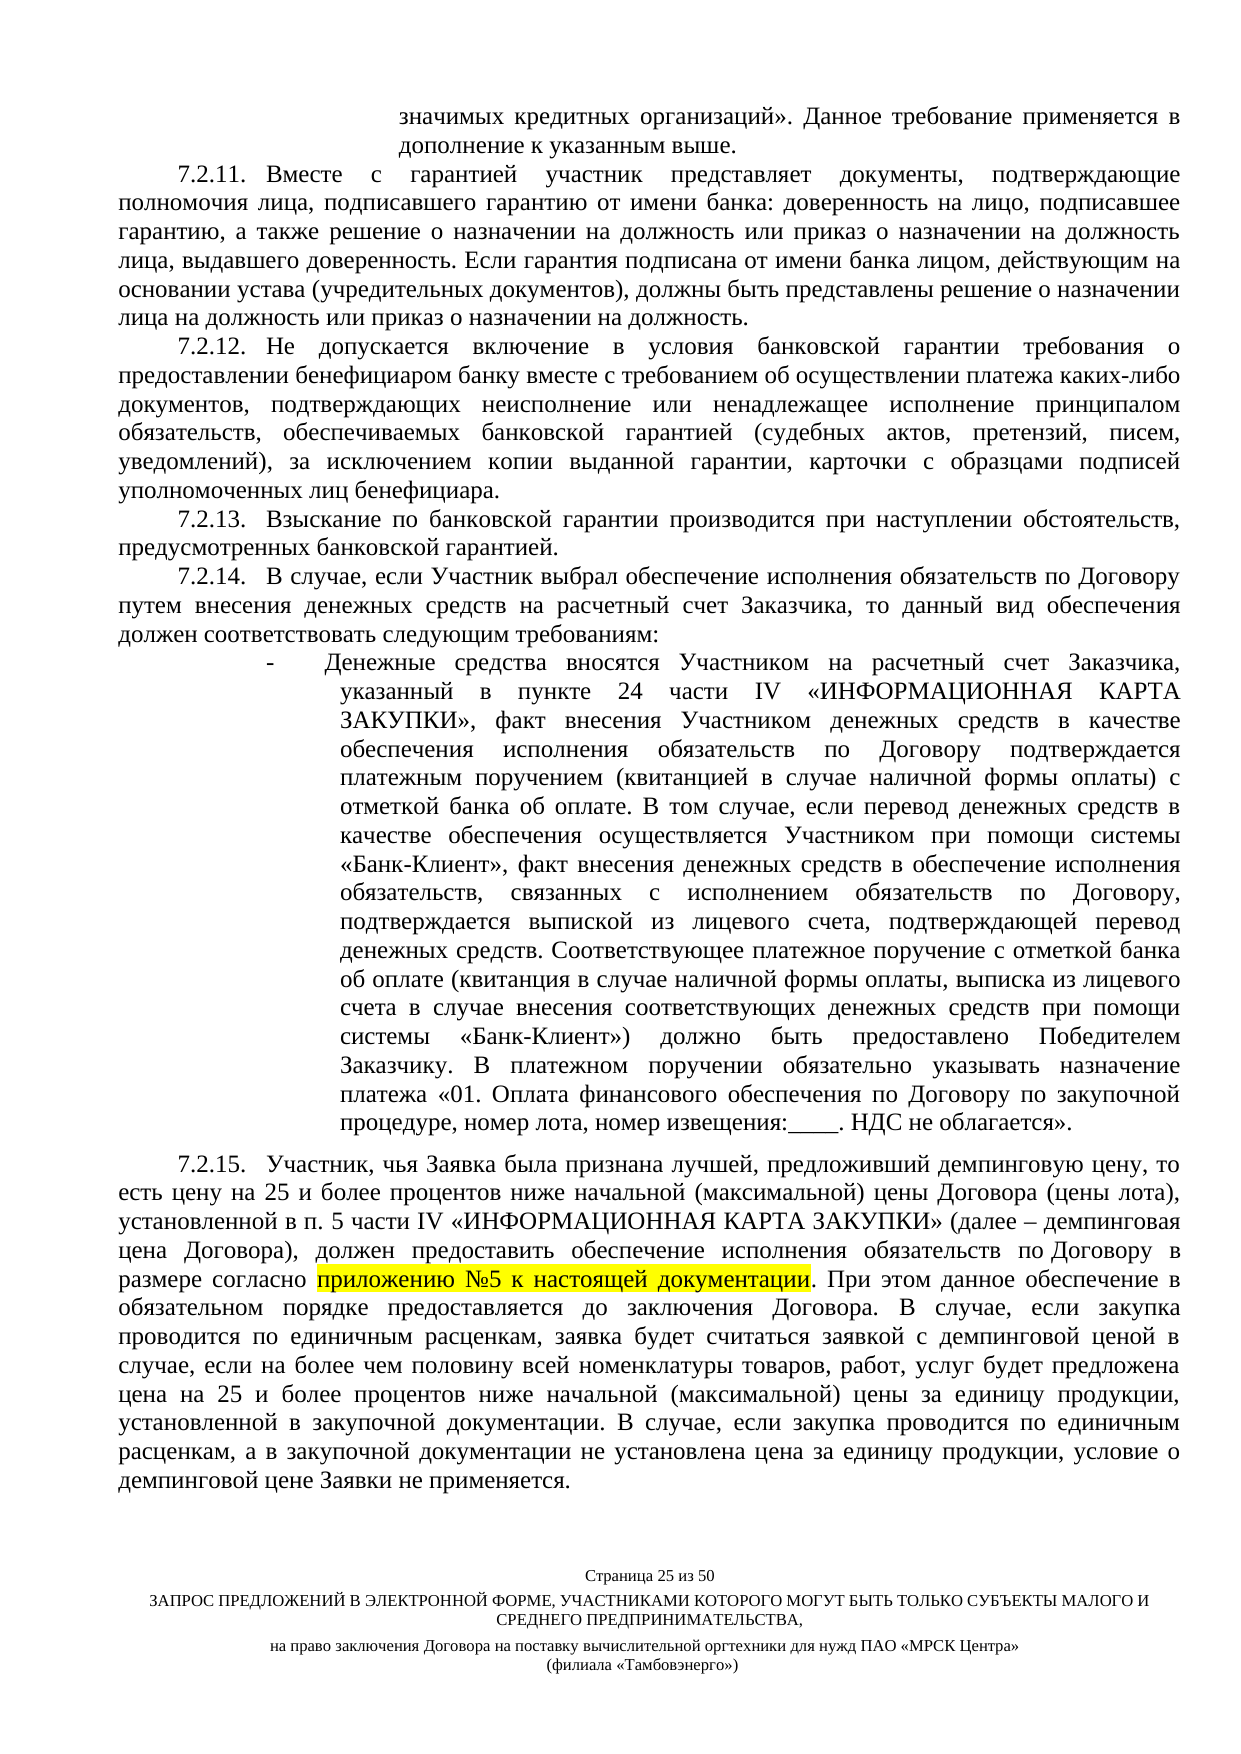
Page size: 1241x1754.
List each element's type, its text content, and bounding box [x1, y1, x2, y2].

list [354, 101, 1181, 159]
list В случае, если Участник выбрал обеспечение исполнения обязательств по Договору путем внесения денежных средств на расчетный счет Заказчика, то данный вид обеспечения должен соответствовать следующим требованиям: [118, 561, 1181, 647]
list Взыскание по банковской гарантии производится при наступлении обстоятельств, предусмотренных банковской гарантией. [118, 504, 1181, 561]
list Вместе с гарантией участник представляет документы, подтверждающие полномочия лица, подписавшего гарантию от имени банка: доверенность на лицо, подписавшее гарантию, а также решение о назначении на должность или приказ о назначении на должность лица, выдавшего доверенность. Если гарантия подписана от имени банка лицом, действующим на основании устава (учредительных документов), должны быть представлены решение о назначении лица на должность или приказ о назначении на должность. [118, 159, 1181, 331]
list Денежные средства вносятся Участником на расчетный счет Заказчика, указанный в пункте 24 части IV «ИНФОРМАЦИОННАЯ КАРТА ЗАКУПКИ», факт внесения Участником денежных средств в качестве обеспечения исполнения обязательств по Договору подтверждается платежным поручением (квитанцией в случае наличной формы оплаты) с отметкой банка об оплате. В том случае, если перевод денежных средств в качестве обеспечения осуществляется Участником при помощи системы «Банк-Клиент», факт внесения денежных средств в обеспечение исполнения обязательств, связанных с исполнением обязательств по Договору, подтверждается выпиской из лицевого счета, подтверждающей перевод денежных средств. Соответствующее платежное поручение с отметкой банка об оплате (квитанция в случае наличной формы оплаты, выписка из лицевого счета в случае внесения соответствующих денежных средств при помощи системы «Банк-Клиент») должно быть предоставлено Победителем Заказчику. В платежном поручении обязательно указывать назначение платежа «01. Оплата финансового обеспечения по Договору по закупочной процедуре, номер лота, номер извещения:____. НДС не облагается». [266, 647, 1181, 1136]
subtitle Участник, чья Заявка была признана лучшей, предложивший демпинговую цену, то есть цену на 25 и более процентов ниже начальной (максимальной) цены Договора (цены лота), установленной в п. 5 части IV «ИНФОРМАЦИОННАЯ КАРТА ЗАКУПКИ» (далее – демпинговая цена Договора), должен предоставить обеспечение исполнения обязательств по Договору в размере согласно приложению №5 к настоящей документации. При этом данное обеспечение в обязательном порядке предоставляется до заключения Договора. В случае, если закупка проводится по единичным расценкам, заявка будет считаться заявкой с демпинговой ценой в случае, если на более чем половину всей номенклатуры товаров, работ, услуг будет предложена цена на 25 и более процентов ниже начальной (максимальной) цены за единицу продукции, установленной в закупочной документации. В случае, если закупка проводится по единичным расценкам, а в закупочной документации не установлена цена за единицу продукции, условие о демпинговой цене Заявки не применяется. [118, 1149, 1181, 1494]
list Не допускается включение в условия банковской гарантии требования о предоставлении бенефициаром банку вместе с требованием об осуществлении платежа каких-либо документов, подтверждающих неисполнение или ненадлежащее исполнение принципалом обязательств, обеспечиваемых банковской гарантией (судебных актов, претензий, писем, уведомлений), за исключением копии выданной гарантии, карточки с образцами подписей уполномоченных лиц бенефициара. [118, 331, 1181, 504]
